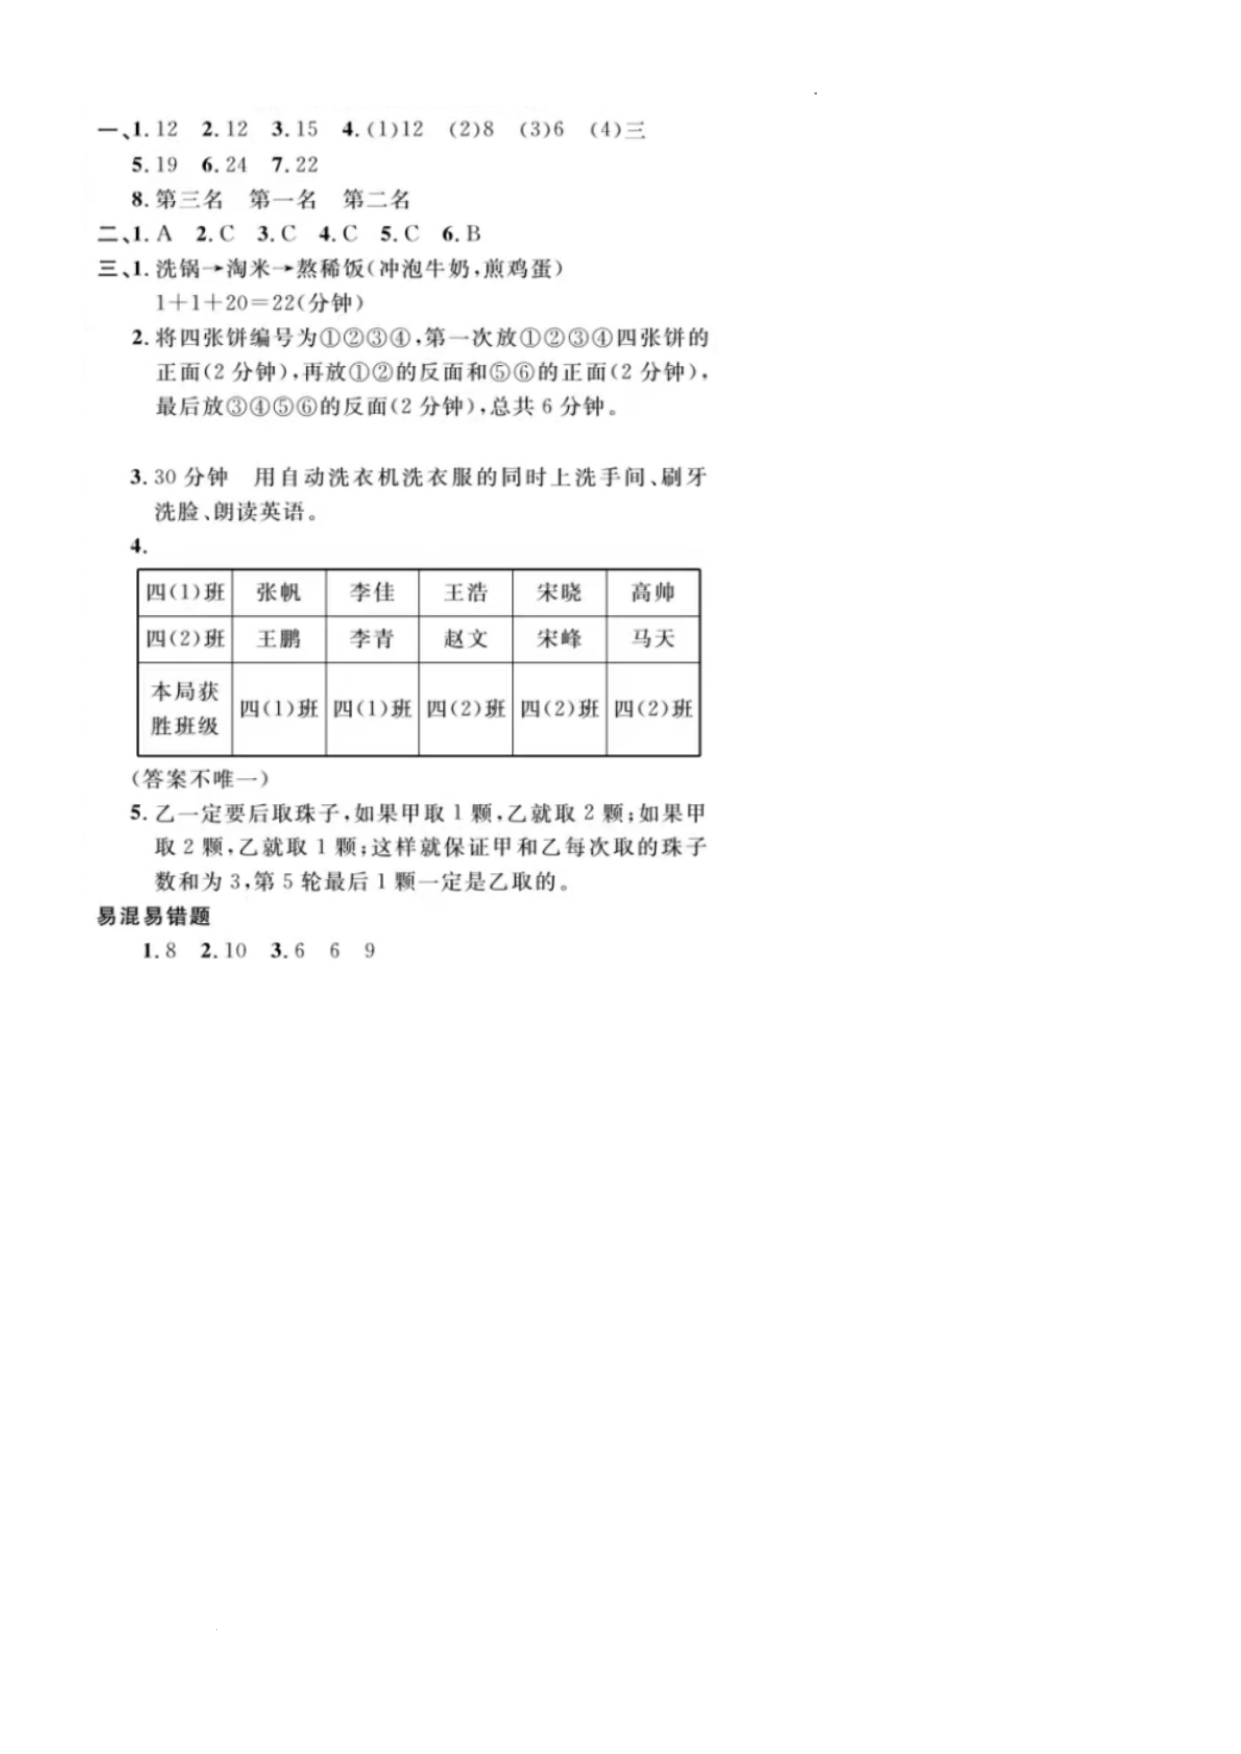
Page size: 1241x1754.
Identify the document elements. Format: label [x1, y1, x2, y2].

picture [83, 106, 719, 435]
picture [83, 443, 735, 966]
